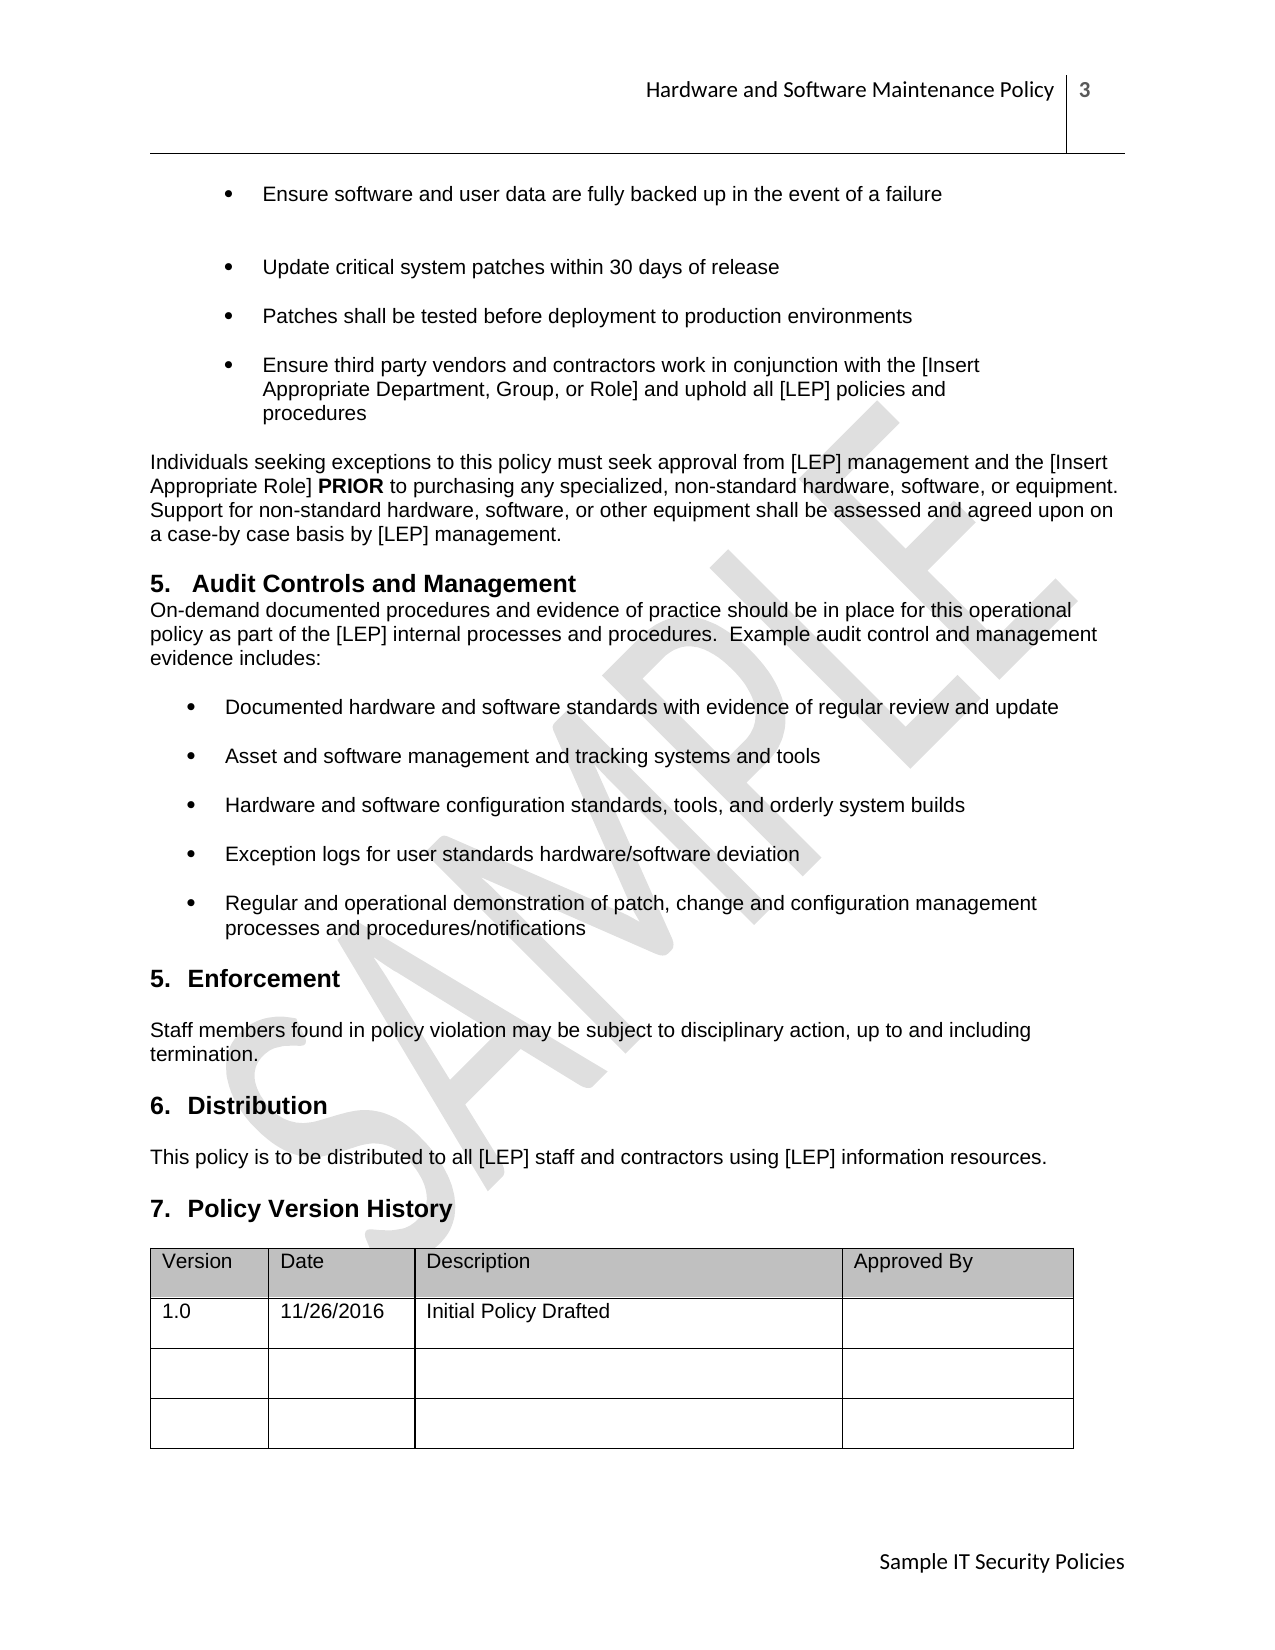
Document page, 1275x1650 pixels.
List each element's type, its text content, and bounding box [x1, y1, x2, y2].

list Update critical system patches within 30 days of release [225, 254, 1050, 278]
text Individuals seeking exceptions to this policy must seek approval from [LEP] management and the [Insert Appropriate Role] PRIOR to purchasing any specialized, non-standard hardware, software, or equipment. Support for non-standard hardware, software, or other equipment shall be assessed and agreed upon on a case-by case basis by [LEP] management. 5. Audit Controls and Management On-demand documented procedures and evidence of practice should be in place for this operational policy as part of the [LEP] internal processes and procedures. Example audit control and management evidence includes: [150, 449, 1125, 670]
table_header Date [269, 1249, 414, 1297]
table_cell [843, 1299, 1073, 1347]
subtitle Policy Version History [150, 1194, 1125, 1222]
text This policy is to be distributed to all [LEP] staff and contractors using [LEP] information resources. [150, 1145, 1125, 1169]
list Ensure third party vendors and contractors work in conjunction with the [Insert Appropriate Department, Group, or Role] and uphold all [LEP] policies and procedures [225, 353, 1050, 424]
table_cell Initial Policy Drafted [416, 1299, 842, 1347]
table_cell [151, 1349, 268, 1397]
subtitle Enforcement [150, 964, 1125, 993]
table_cell 1.0 [151, 1299, 268, 1347]
table_cell [416, 1399, 842, 1447]
table_cell [843, 1349, 1073, 1397]
list Hardware and software configuration standards, tools, and orderly system builds [187, 793, 1125, 817]
text Staff members found in policy violation may be subject to disciplinary action, up to and including termination. [150, 1018, 1125, 1066]
table_cell [269, 1349, 414, 1397]
list Ensure software and user data are fully backed up in the event of a failure [225, 181, 1050, 229]
subtitle Distribution [150, 1091, 1125, 1120]
table_cell [269, 1399, 414, 1447]
list Regular and operational demonstration of patch, change and configuration management processes and procedures/notifications [187, 891, 1125, 939]
list Asset and software management and tracking systems and tools [187, 744, 1125, 768]
list Patches shall be tested before deployment to production environments [225, 303, 1050, 328]
table_header Description [416, 1249, 842, 1297]
table_cell [151, 1399, 268, 1447]
list Documented hardware and software standards with evidence of regular review and update [187, 695, 1125, 719]
table_cell [843, 1399, 1073, 1447]
table_cell 11/26/2016 [269, 1299, 414, 1347]
list Exception logs for user standards hardware/software deviation [187, 842, 1125, 866]
table_cell [416, 1349, 842, 1397]
table_header Approved By [843, 1249, 1073, 1297]
table_header Version [151, 1249, 268, 1297]
